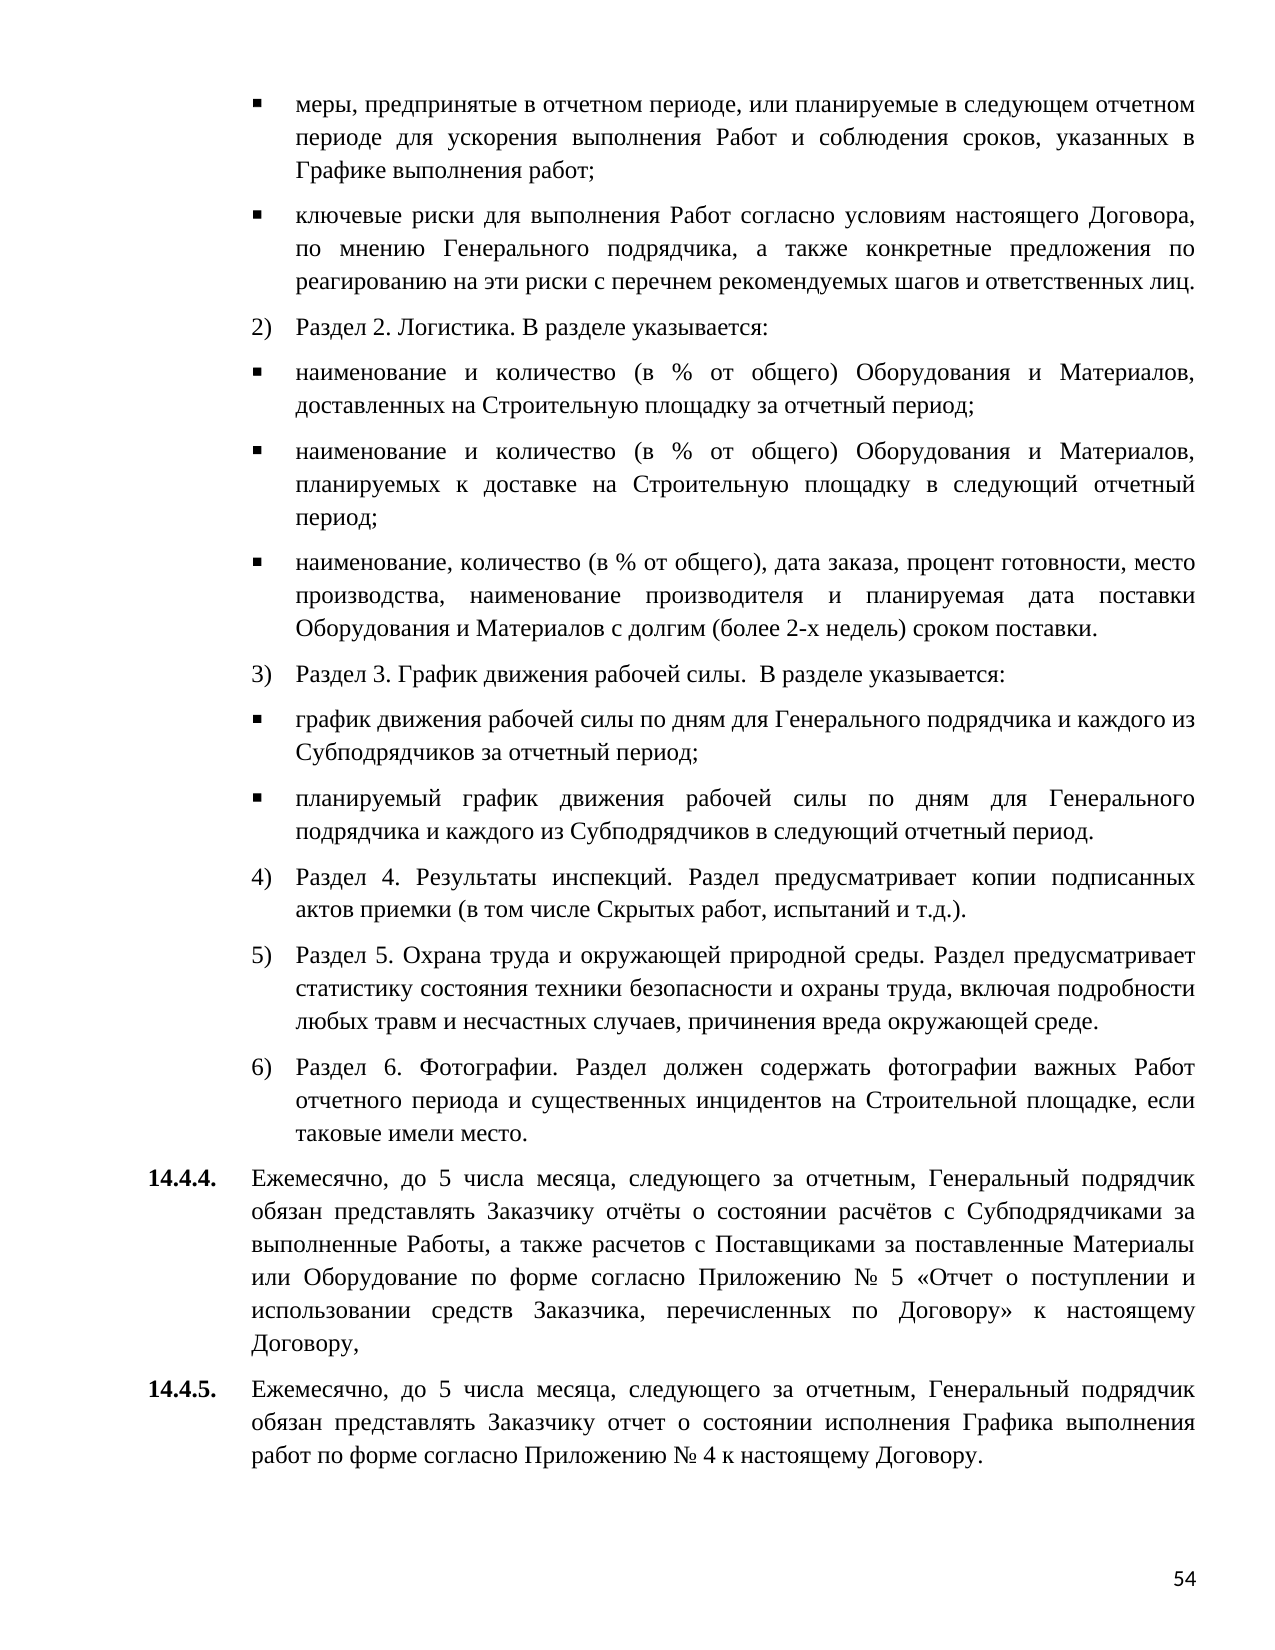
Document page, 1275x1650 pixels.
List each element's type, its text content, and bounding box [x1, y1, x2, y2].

list Раздел 5. Охрана труда и окружающей природной среды. Раздел предусматривает статистику состояния техники безопасности и охраны труда, включая подробности любых травм и несчастных случаев, причинения вреда окружающей среде. [251, 940, 1196, 1035]
list график движения рабочей силы по дням для Генерального подрядчика и каждого из Субподрядчиков за отчетный период; [251, 704, 1196, 766]
list наименование, количество (в % от общего), дата заказа, процент готовности, место производства, наименование производителя и планируемая дата поставки Оборудования и Материалов с долгим (более 2-х недель) сроком поставки. [251, 547, 1196, 642]
list Раздел 4. Результаты инспекций. Раздел предусматривает копии подписанных актов приемки (в том числе Скрытых работ, испытаний и т.д.). [251, 862, 1196, 923]
list Раздел 3. График движения рабочей силы. В разделе указывается: [251, 659, 1196, 688]
list меры, предпринятые в отчетном периоде, или планируемые в следующем отчетном периоде для ускорения выполнения Работ и соблюдения сроков, указанных в Графике выполнения работ; [251, 89, 1196, 183]
list планируемый график движения рабочей силы по дням для Генерального подрядчика и каждого из Субподрядчиков в следующий отчетный период. [251, 783, 1196, 845]
list Ежемесячно, до 5 числа месяца, следующего за отчетным, Генеральный подрядчик обязан представлять Заказчику отчёты о состоянии расчётов с Субподрядчиками за выполненные Работы, а также расчетов с Поставщиками за поставленные Материалы или Оборудование по форме согласно Приложению № 5 «Отчет о поступлении и использовании средств Заказчика, перечисленных по Договору» к настоящему Договору, [148, 1163, 1196, 1357]
list наименование и количество (в % от общего) Оборудования и Материалов, планируемых к доставке на Строительную площадку в следующий отчетный период; [251, 436, 1196, 531]
list ключевые риски для выполнения Работ согласно условиям настоящего Договора, по мнению Генерального подрядчика, а также конкретные предложения по реагированию на эти риски с перечнем рекомендуемых шагов и ответственных лиц. [251, 200, 1196, 295]
list Раздел 2. Логистика. В разделе указывается: [251, 312, 1196, 341]
list Раздел 6. Фотографии. Раздел должен содержать фотографии важных Работ отчетного периода и существенных инцидентов на Строительной площадке, если таковые имели место. [251, 1052, 1196, 1146]
list Ежемесячно, до 5 числа месяца, следующего за отчетным, Генеральный подрядчик обязан представлять Заказчику отчет о состоянии исполнения Графика выполнения работ по форме согласно Приложению № 4 к настоящему Договору. [148, 1374, 1196, 1469]
list наименование и количество (в % от общего) Оборудования и Материалов, доставленных на Строительную площадку за отчетный период; [251, 357, 1196, 419]
